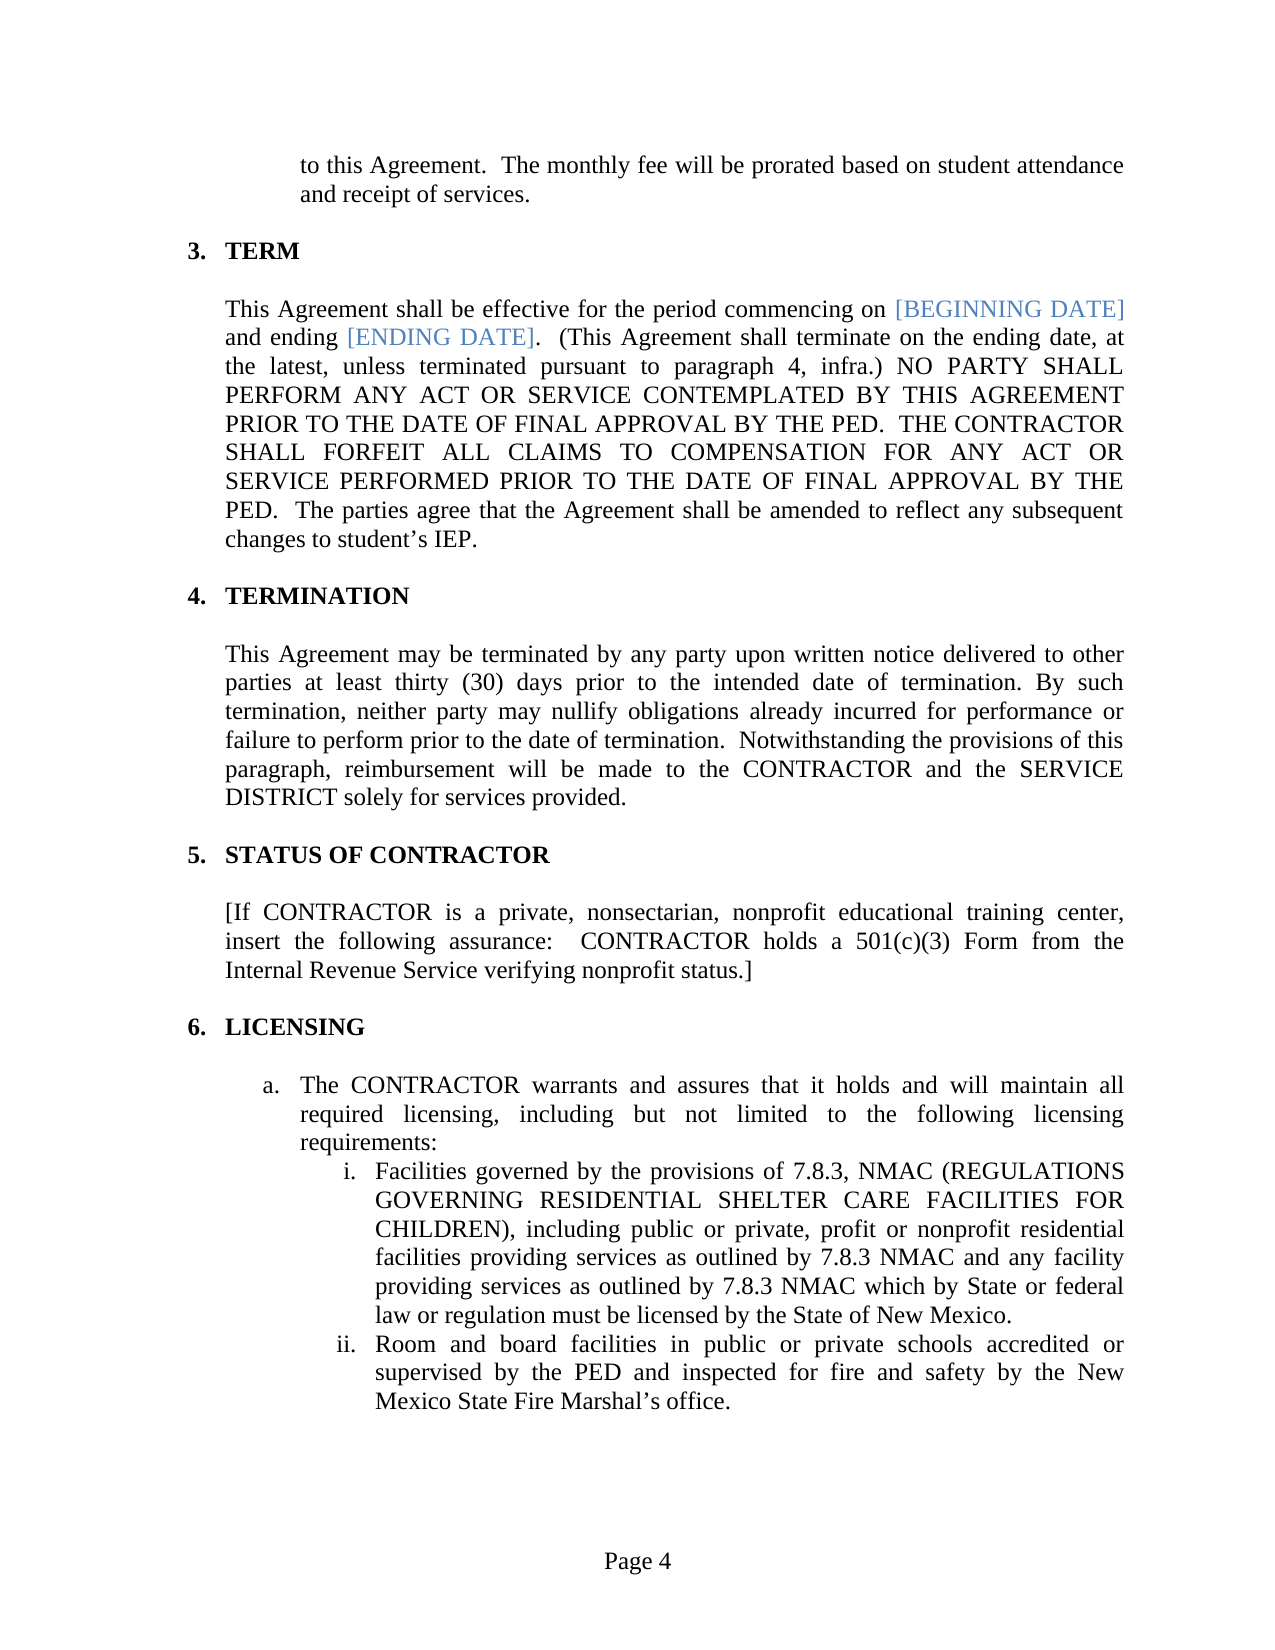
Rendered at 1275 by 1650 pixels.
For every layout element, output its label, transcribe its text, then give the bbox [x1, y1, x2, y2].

list TERM [187, 236, 1125, 265]
text This Agreement may be terminated by any party upon written notice delivered to other parties at least thirty (30) days prior to the intended date of termination. By such termination, neither party may nullify obligations already incurred for performance or failure to perform prior to the date of termination. Notwithstanding the provisions of this paragraph, reimbursement will be made to the CONTRACTOR and the SERVICE DISTRICT solely for services provided. [225, 639, 1125, 811]
list The CONTRACTOR warrants and assures that it holds and will maintain all required licensing, including but not limited to the following licensing requirements: [262, 1070, 1125, 1156]
list TERMINATION [187, 581, 1125, 610]
list LICENSING [187, 1012, 1125, 1041]
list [262, 150, 1125, 207]
text [If CONTRACTOR is a private, nonsectarian, nonprofit educational training center, insert the following assurance: CONTRACTOR holds a 501(c)(3) Form from the Internal Revenue Service verifying nonprofit status.] [225, 897, 1125, 984]
list STATUS OF CONTRACTOR [187, 840, 1125, 869]
list Facilities governed by the provisions of 7.8.3, NMAC (REGULATIONS GOVERNING RESIDENTIAL SHELTER CARE FACILITIES FOR CHILDREN), including public or private, profit or nonprofit residential facilities providing services as outlined by 7.8.3 NMAC and any facility providing services as outlined by 7.8.3 NMAC which by State or federal law or regulation must be licensed by the State of New Mexico. [356, 1156, 1125, 1329]
list Room and board facilities in public or private schools accredited or supervised by the PED and inspected for fire and safety by the New Mexico State Fire Marshal’s office. [356, 1329, 1125, 1415]
text This Agreement shall be effective for the period commencing on [BEGINNING DATE] and ending [ENDING DATE]. (This Agreement shall terminate on the ending date, at the latest, unless terminated pursuant to paragraph 4, infra.) NO PARTY SHALL PERFORM ANY ACT OR SERVICE CONTEMPLATED BY THIS AGREEMENT PRIOR TO THE DATE OF FINAL APPROVAL BY THE PED. THE CONTRACTOR SHALL FORFEIT ALL CLAIMS TO COMPENSATION FOR ANY ACT OR SERVICE PERFORMED PRIOR TO THE DATE OF FINAL APPROVAL BY THE PED. The parties agree that the Agreement shall be amended to reflect any subsequent changes to student’s IEP. [225, 294, 1125, 552]
